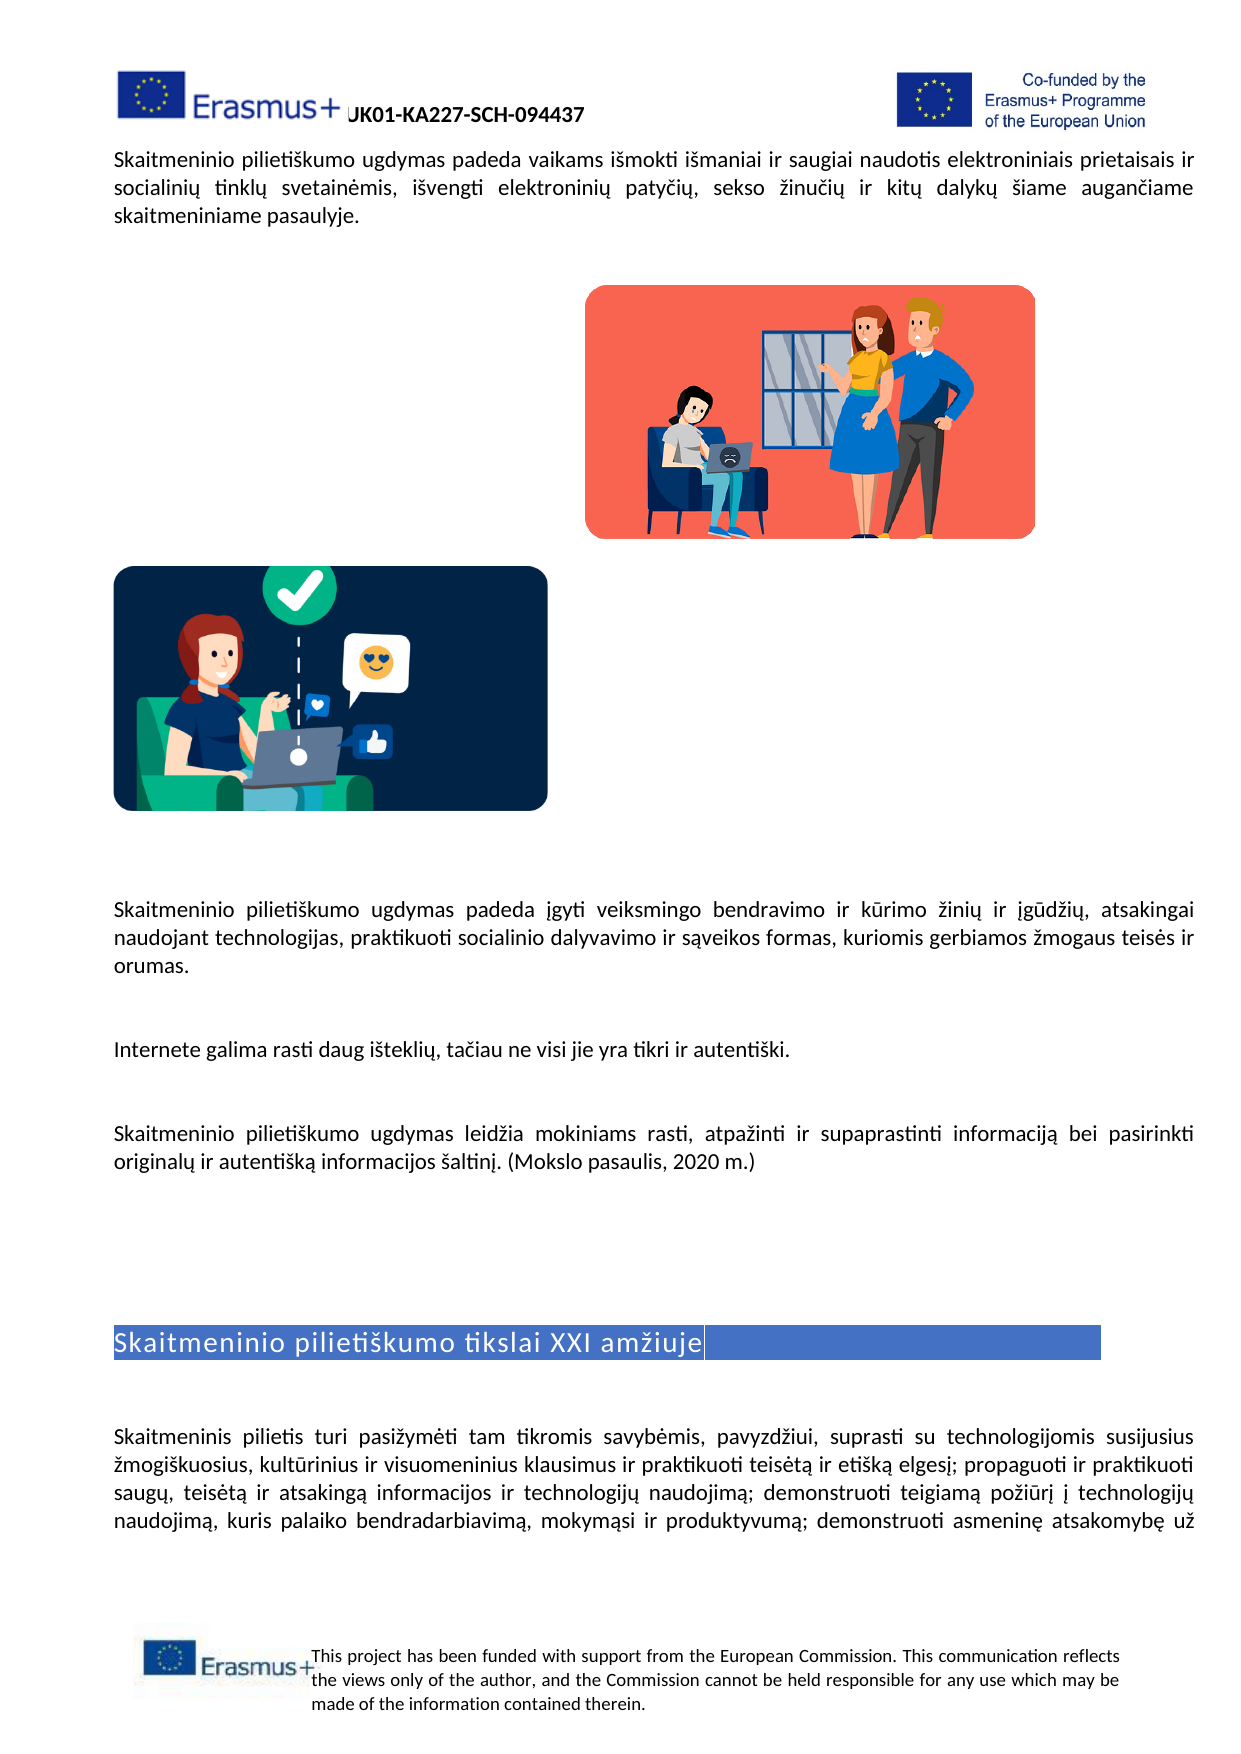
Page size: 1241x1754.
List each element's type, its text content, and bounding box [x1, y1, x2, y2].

text Skaitmeninio pilietiškumo ugdymas padeda įgyti veiksmingo bendravimo ir kūrimo žinių ir įgūdžių, atsakingai naudojant technologijas, praktikuoti socialinio dalyvavimo ir sąveikos formas, kuriomis gerbiamos žmogaus teisės ir orumas. [113, 895, 1196, 979]
picture [133, 1623, 327, 1699]
picture [585, 285, 1035, 539]
text Internete galima rasti daug išteklių, tačiau ne visi jie yra tikri ir autentiški. [113, 1035, 1196, 1063]
text Skaitmeninio pilietiškumo ugdymas padeda vaikams išmokti išmaniai ir saugiai naudotis elektroniniais prietaisais ir socialinių tinklų svetainėmis, išvengti elektroninių patyčių, sekso žinučių ir kitų dalykų šiame augančiame skaitmeniniame pasaulyje. [113, 145, 1196, 229]
picture [881, 57, 1157, 141]
picture [113, 566, 548, 811]
picture [105, 58, 349, 128]
text Skaitmeninio pilietiškumo ugdymas leidžia mokiniams rasti, atpažinti ir supaprastinti informaciją bei pasirinkti originalų ir autentišką informacijos šaltinį. (Mokslo pasaulis, 2020 m.) [113, 1119, 1196, 1175]
text Skaitmeninio pilietiškumo tikslai XXI amžiuje [113, 1324, 1196, 1360]
